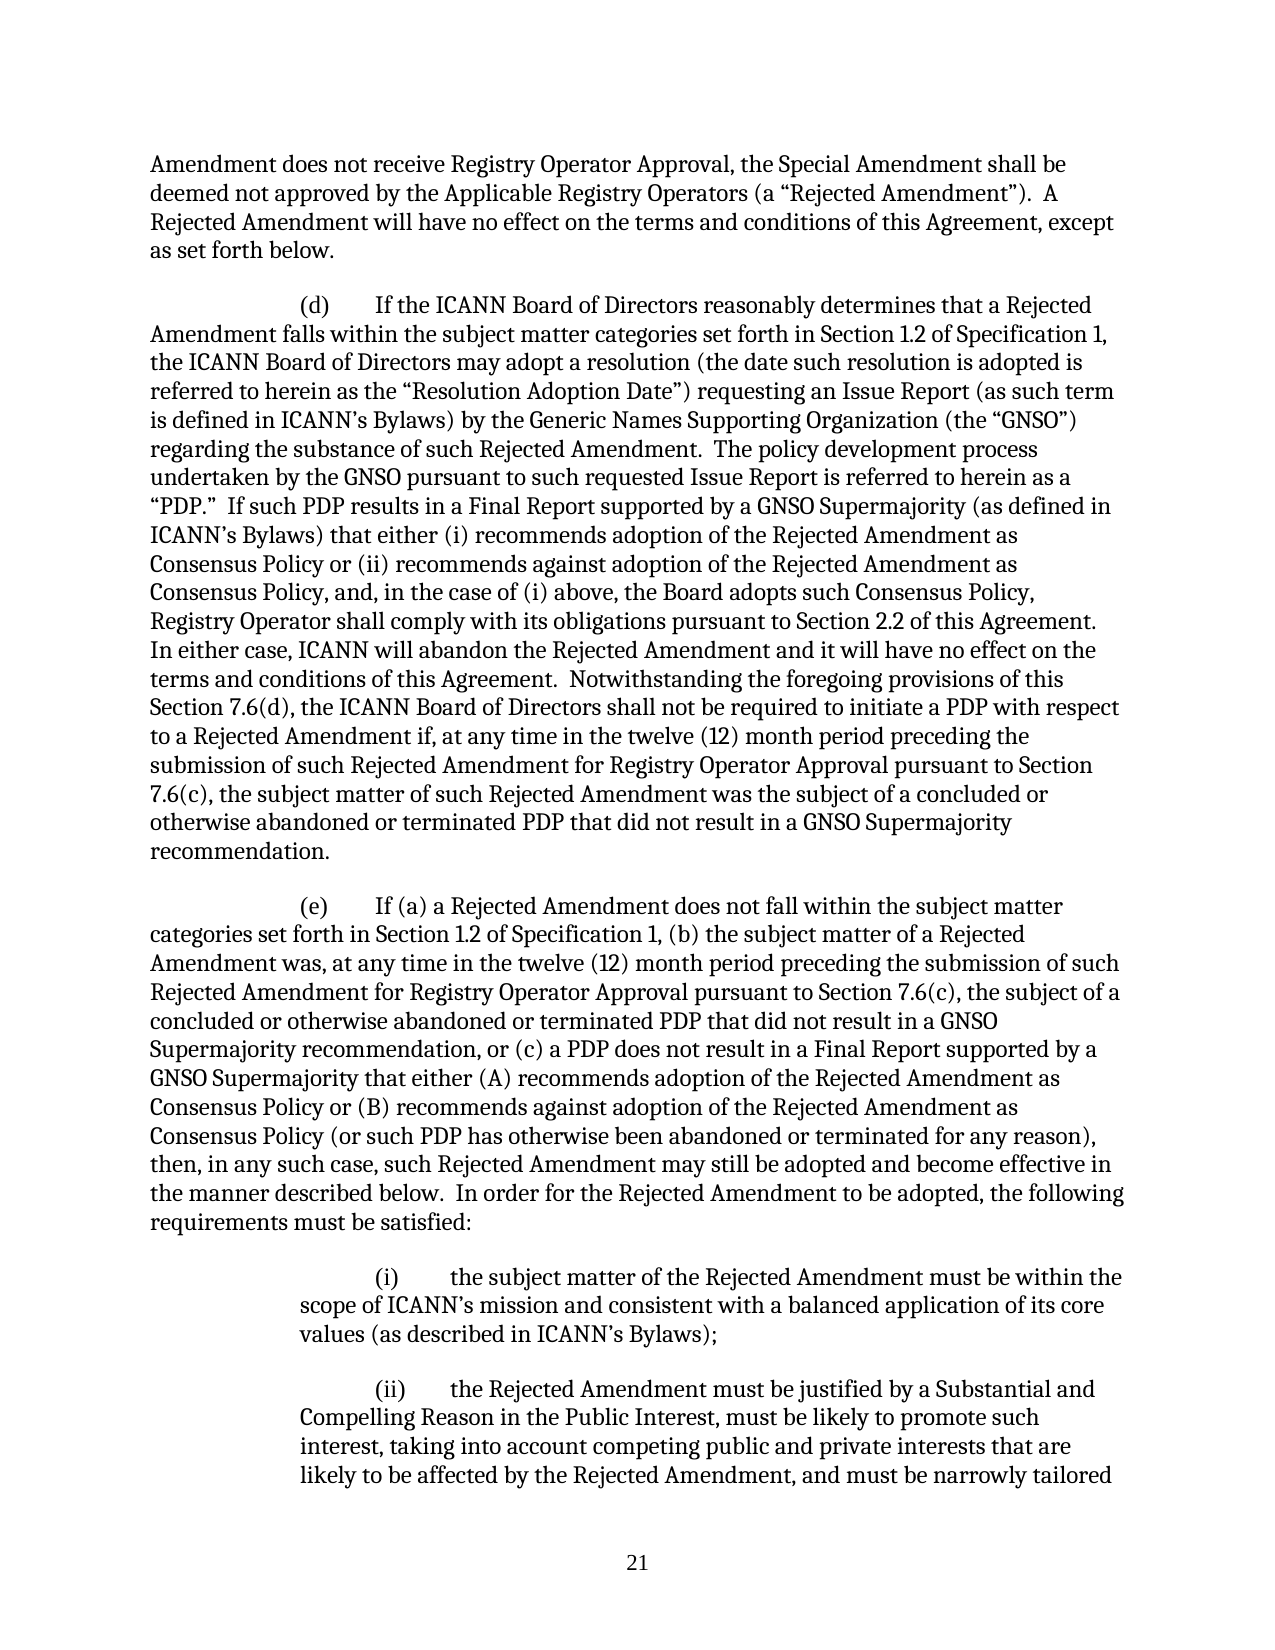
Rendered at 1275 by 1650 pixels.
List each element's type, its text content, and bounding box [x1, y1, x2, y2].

text If (a) a Rejected Amendment does not fall within the subject matter categories set forth in Section 1.2 of Specification 1, (b) the subject matter of a Rejected Amendment was, at any time in the twelve (12) month period preceding the submission of such Rejected Amendment for Registry Operator Approval pursuant to Section 7.6(c), the subject of a concluded or otherwise abandoned or terminated PDP that did not result in a GNSO Supermajority recommendation, or (c) a PDP does not result in a Final Report supported by a GNSO Supermajority that either (A) recommends adoption of the Rejected Amendment as Consensus Policy or (B) recommends against adoption of the Rejected Amendment as Consensus Policy (or such PDP has otherwise been abandoned or terminated for any reason), then, in any such case, such Rejected Amendment may still be adopted and become effective in the manner described below. In order for the Rejected Amendment to be adopted, the following requirements must be satisfied: [150, 891, 1125, 1237]
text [150, 150, 1125, 265]
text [300, 1374, 1125, 1489]
text the subject matter of the Rejected Amendment must be within the scope of ICANN’s mission and consistent with a balanced application of its core values (as described in ICANN’s Bylaws); [300, 1262, 1125, 1349]
text If the ICANN Board of Directors reasonably determines that a Rejected Amendment falls within the subject matter categories set forth in Section 1.2 of Specification 1, the ICANN Board of Directors may adopt a resolution (the date such resolution is adopted is referred to herein as the “Resolution Adoption Date”) requesting an Issue Report (as such term is defined in ICANN’s Bylaws) by the Generic Names Supporting Organization (the “GNSO”) regarding the substance of such Rejected Amendment. The policy development process undertaken by the GNSO pursuant to such requested Issue Report is referred to herein as a “PDP.” If such PDP results in a Final Report supported by a GNSO Supermajority (as defined in ICANN’s Bylaws) that either (i) recommends adoption of the Rejected Amendment as Consensus Policy or (ii) recommends against adoption of the Rejected Amendment as Consensus Policy, and, in the case of (i) above, the Board adopts such Consensus Policy, Registry Operator shall comply with its obligations pursuant to Section 2.2 of this Agreement. In either case, ICANN will abandon the Rejected Amendment and it will have no effect on the terms and conditions of this Agreement. Notwithstanding the foregoing provisions of this Section 7.6(d), the ICANN Board of Directors shall not be required to initiate a PDP with respect to a Rejected Amendment if, at any time in the twelve (12) month period preceding the submission of such Rejected Amendment for Registry Operator Approval pursuant to Section 7.6(c), the subject matter of such Rejected Amendment was the subject of a concluded or otherwise abandoned or terminated PDP that did not result in a GNSO Supermajority recommendation. [150, 290, 1125, 866]
